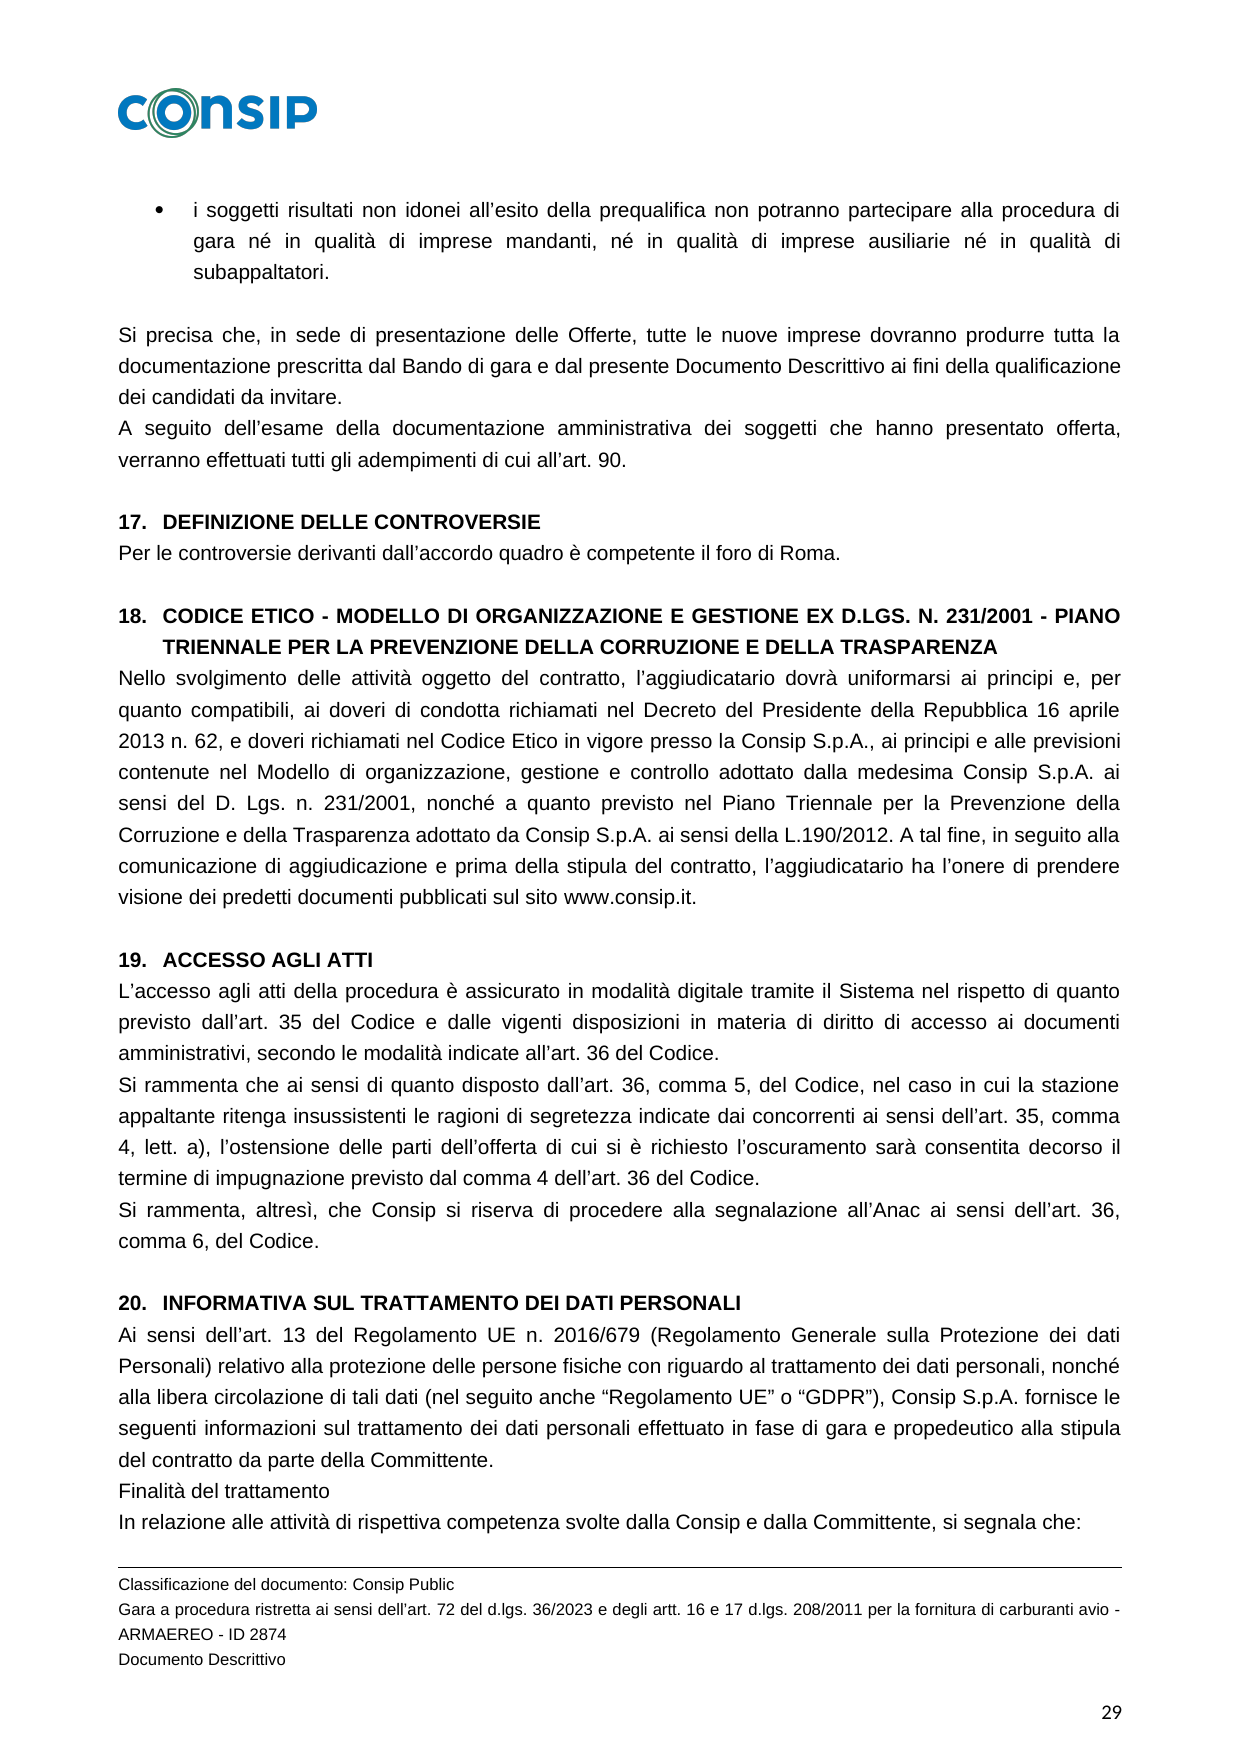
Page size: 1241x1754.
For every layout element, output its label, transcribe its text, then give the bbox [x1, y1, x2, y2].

list i soggetti risultati non idonei all’esito della prequalifica non potranno partecipare alla procedura di gara né in qualità di imprese mandanti, né in qualità di imprese ausiliarie né in qualità di subappaltatori. [156, 192, 1122, 286]
text Ai sensi dell’art. 13 del Regolamento UE n. 2016/679 (Regolamento Generale sulla Protezione dei dati Personali) relativo alla protezione delle persone fisiche con riguardo al trattamento dei dati personali, nonché alla libera circolazione di tali dati (nel seguito anche “Regolamento UE” o “GDPR”), Consip S.p.A. fornisce le seguenti informazioni sul trattamento dei dati personali effettuato in fase di gara e propedeutico alla stipula del contratto da parte della Committente. [118, 1317, 1122, 1473]
subtitle CODICE ETICO - MODELLO DI ORGANIZZAZIONE E GESTIONE EX D.LGS. N. 231/2001 - Piano Triennale per la prevenzione della corruzione e della trasparenza [118, 598, 1122, 661]
text Per le controversie derivanti dall’accordo quadro è competente il foro di Roma. [118, 536, 1122, 567]
text A seguito dell’esame della documentazione amministrativa dei soggetti che hanno presentato offerta, verranno effettuati tutti gli adempimenti di cui all’art. 90. [118, 411, 1122, 473]
text Si rammenta, altresì, che Consip si riserva di procedere alla segnalazione all’Anac ai sensi dell’art. 36, comma 6, del Codice. [118, 1192, 1122, 1254]
subtitle DEFINIZIONE DELLE CONTROVERSIE [118, 504, 1122, 536]
text L’accesso agli atti della procedura è assicurato in modalità digitale tramite il Sistema nel rispetto di quanto previsto dall’art. 35 del Codice e dalle vigenti disposizioni in materia di diritto di accesso ai documenti amministrativi, secondo le modalità indicate all’art. 36 del Codice. [118, 973, 1122, 1067]
text Si rammenta che ai sensi di quanto disposto dall’art. 36, comma 5, del Codice, nel caso in cui la stazione appaltante ritenga insussistenti le ragioni di segretezza indicate dai concorrenti ai sensi dell’art. 35, comma 4, lett. a), l’ostensione delle parti dell’offerta di cui si è richiesto l’oscuramento sarà consentita decorso il termine di impugnazione previsto dal comma 4 dell’art. 36 del Codice. [118, 1067, 1122, 1192]
picture [118, 88, 317, 138]
text In relazione alle attività di rispettiva competenza svolte dalla Consip e dalla Committente, si segnala che: [118, 1504, 1122, 1536]
text Nello svolgimento delle attività oggetto del contratto, l’aggiudicatario dovrà uniformarsi ai principi e, per quanto compatibili, ai doveri di condotta richiamati nel Decreto del Presidente della Repubblica 16 aprile 2013 n. 62, e doveri richiamati nel Codice Etico in vigore presso la Consip S.p.A., ai principi e alle previsioni contenute nel Modello di organizzazione, gestione e controllo adottato dalla medesima Consip S.p.A. ai sensi del D. Lgs. n. 231/2001, nonché a quanto previsto nel Piano Triennale per la Prevenzione della Corruzione e della Trasparenza adottato da Consip S.p.A. ai sensi della L.190/2012. A tal fine, in seguito alla comunicazione di aggiudicazione e prima della stipula del contratto, l’aggiudicatario ha l’onere di prendere visione dei predetti documenti pubblicati sul sito www.consip.it. [118, 661, 1122, 911]
subtitle ACCESSO AGLI ATTI [118, 942, 1122, 973]
subtitle informativa sul TRATTAMENTO DEI DATI PERSONALI [118, 1286, 1122, 1317]
text Finalità del trattamento [118, 1473, 1122, 1504]
text Si precisa che, in sede di presentazione delle Offerte, tutte le nuove imprese dovranno produrre tutta la documentazione prescritta dal Bando di gara e dal presente Documento Descrittivo ai fini della qualificazione dei candidati da invitare. [118, 317, 1122, 411]
